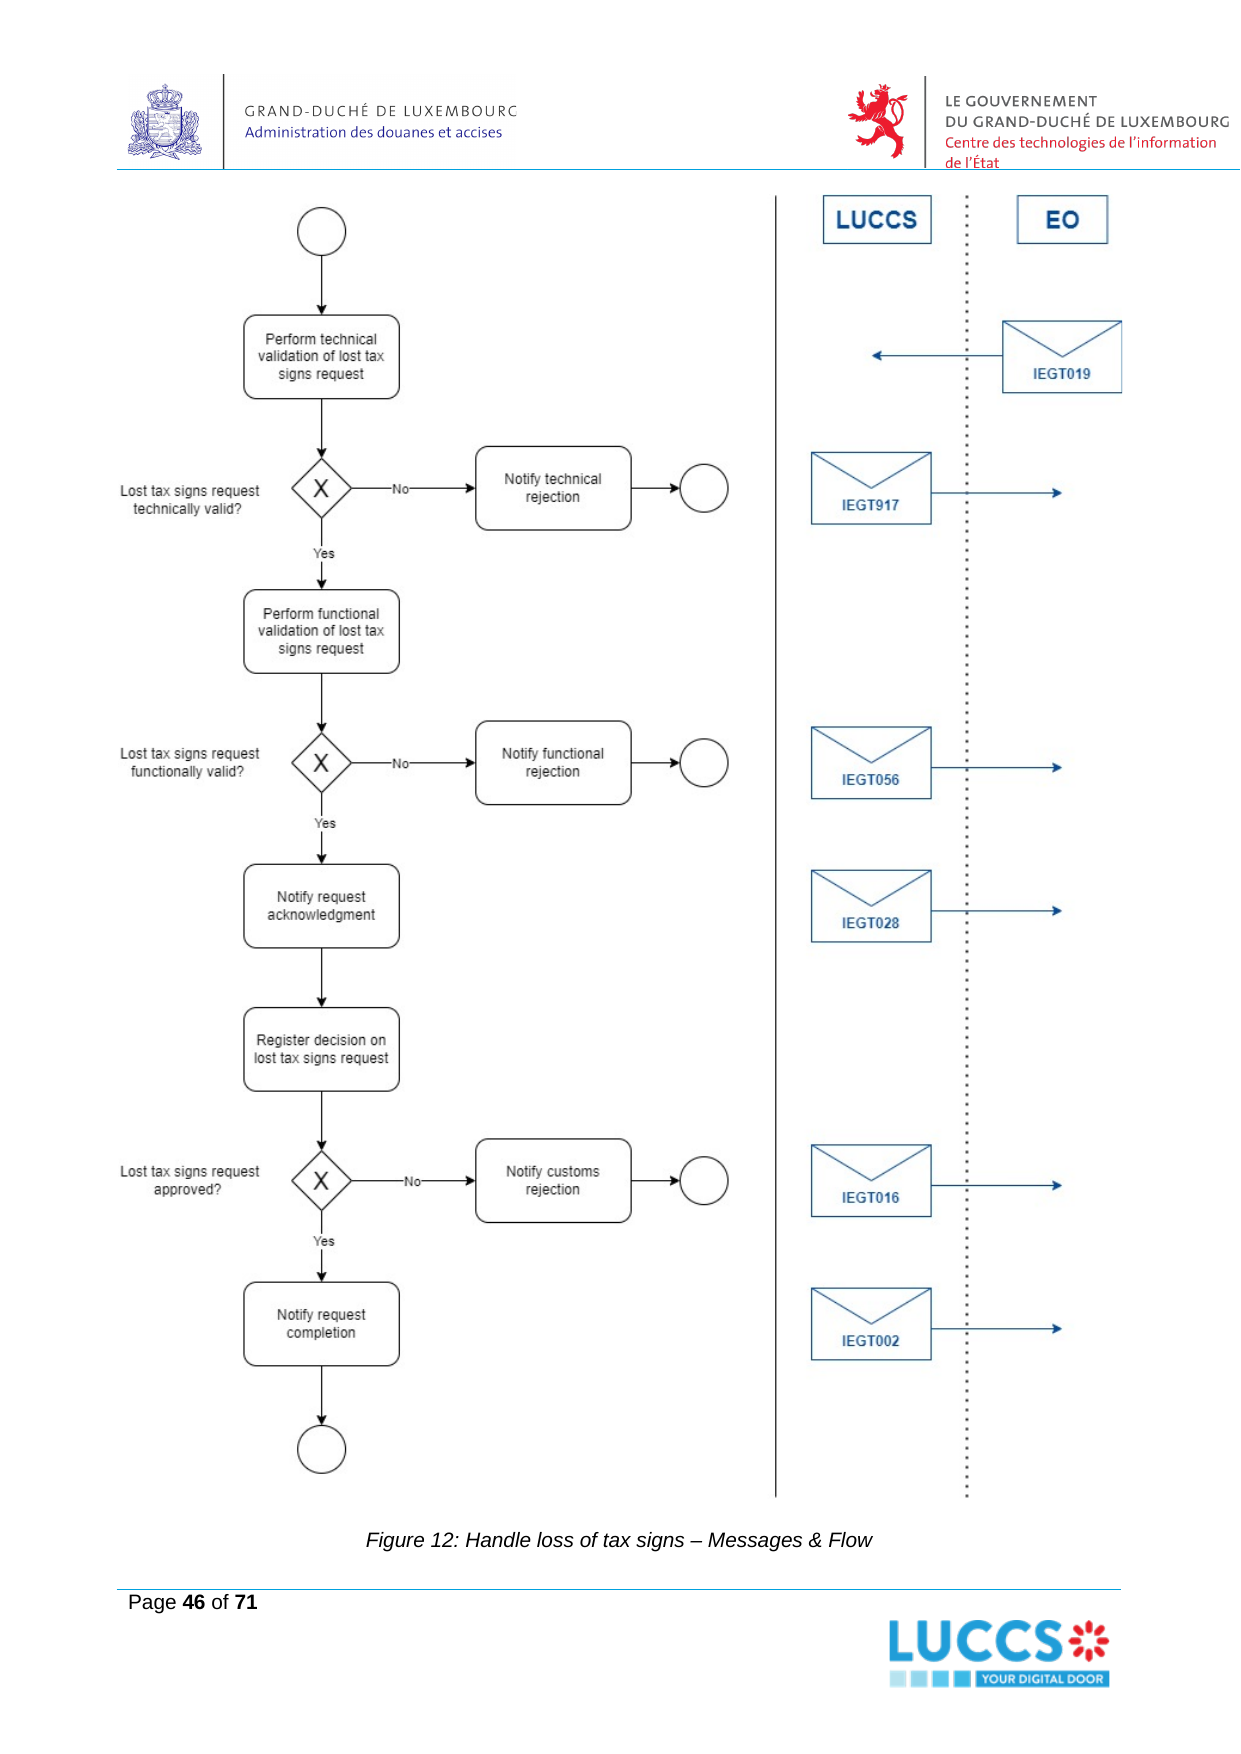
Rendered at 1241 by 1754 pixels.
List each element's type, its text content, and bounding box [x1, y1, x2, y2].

picture [889, 1620, 1110, 1688]
picture [118, 194, 1123, 1499]
picture [848, 76, 1229, 168]
picture [127, 74, 517, 168]
text Figure 12: Handle loss of tax signs – Messages & Flow [118, 1528, 1122, 1552]
